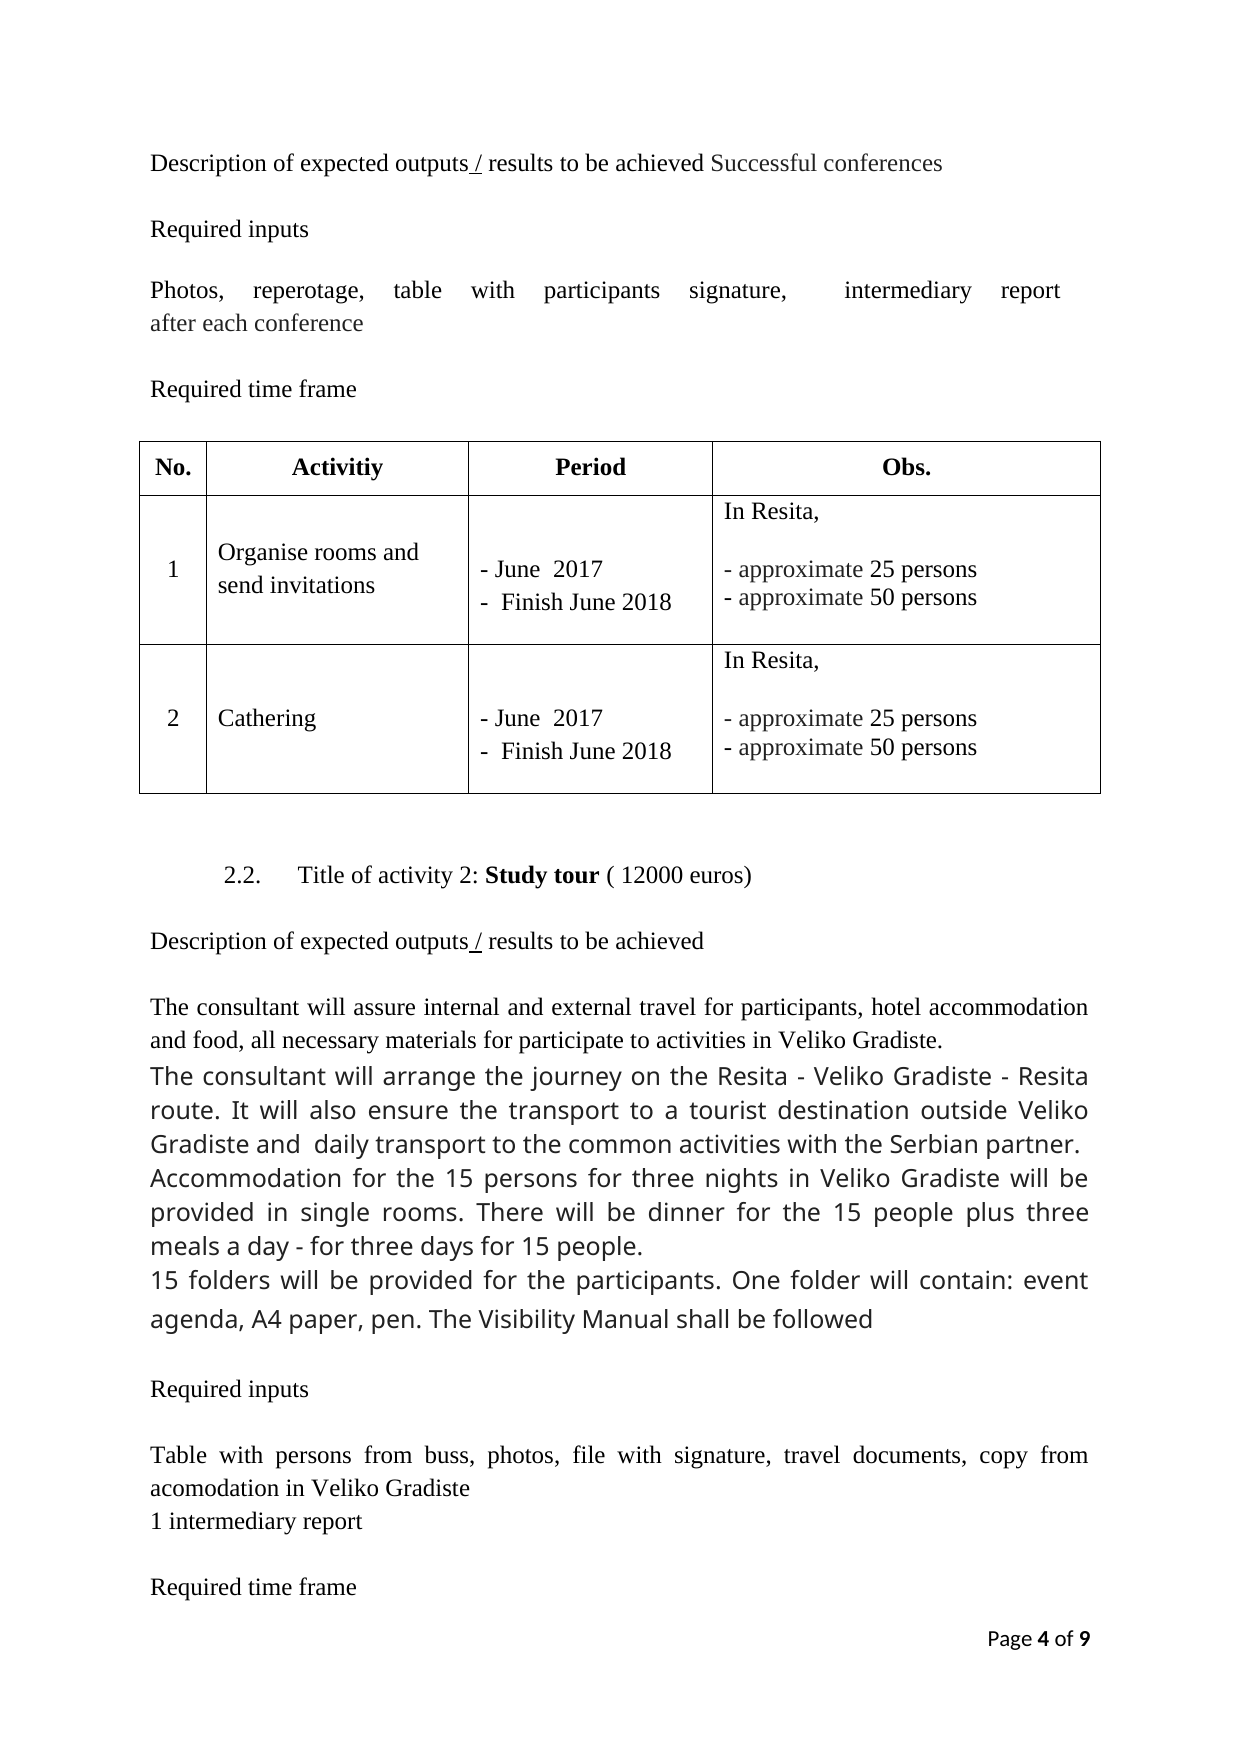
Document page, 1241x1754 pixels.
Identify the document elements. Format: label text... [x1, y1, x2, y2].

table_header Obs. [713, 442, 1100, 495]
table_header Activitiy [207, 442, 468, 495]
text The consultant will arrange the journey on the Resita - Veliko Gradiste - Resita route. It will also ensure the transport to a tourist destination outside Veliko Gradiste and daily transport to the common activities with the Serbian partner. [150, 1058, 1090, 1161]
text Photos, reperotage, table with participants signature, intermediary report after each conference [150, 275, 1090, 337]
list The consultant will assure internal and external travel for participants, hotel accommodation and food, all necessary materials for participate to activities in Veliko Gradiste. [150, 992, 1090, 1054]
table_header Period [469, 442, 712, 495]
text Description of expected outputs / results to be achieved [150, 926, 1090, 955]
table_cell In Resita, - approximate 25 persons - approximate 50 persons [713, 645, 1100, 793]
text Required inputs [150, 1374, 1090, 1403]
table_cell Organise rooms and send invitations [207, 496, 468, 644]
text Required inputs [150, 214, 1090, 242]
text Required time frame [150, 1572, 1090, 1601]
table_cell In Resita, - approximate 25 persons - approximate 50 persons [713, 496, 1100, 644]
list Title of activity 2: Study tour ( 12000 euros) [224, 860, 1090, 889]
text Description of expected outputs / results to be achieved Successful conferences [150, 148, 1090, 176]
table_header No. [140, 442, 206, 495]
text Accommodation for the 15 persons for three nights in Veliko Gradiste will be provided in single rooms. There will be dinner for the 15 people plus three meals a day - for three days for 15 people. [150, 1161, 1090, 1263]
table_cell 1 [140, 496, 206, 644]
table_cell - June 2017 - Finish June 2018 [469, 496, 712, 644]
text 1 intermediary report [150, 1506, 1090, 1535]
text Required time frame [150, 374, 1090, 403]
list 15 folders will be provided for the participants. One folder will contain: event agenda, A4 paper, pen. The Visibility Manual shall be followed [150, 1263, 1090, 1336]
table_cell - June 2017 - Finish June 2018 [469, 645, 712, 793]
table_cell Cathering [207, 645, 468, 793]
text Table with persons from buss, photos, file with signature, travel documents, copy from acomodation in Veliko Gradiste [150, 1440, 1090, 1502]
table_cell 2 [140, 645, 206, 793]
